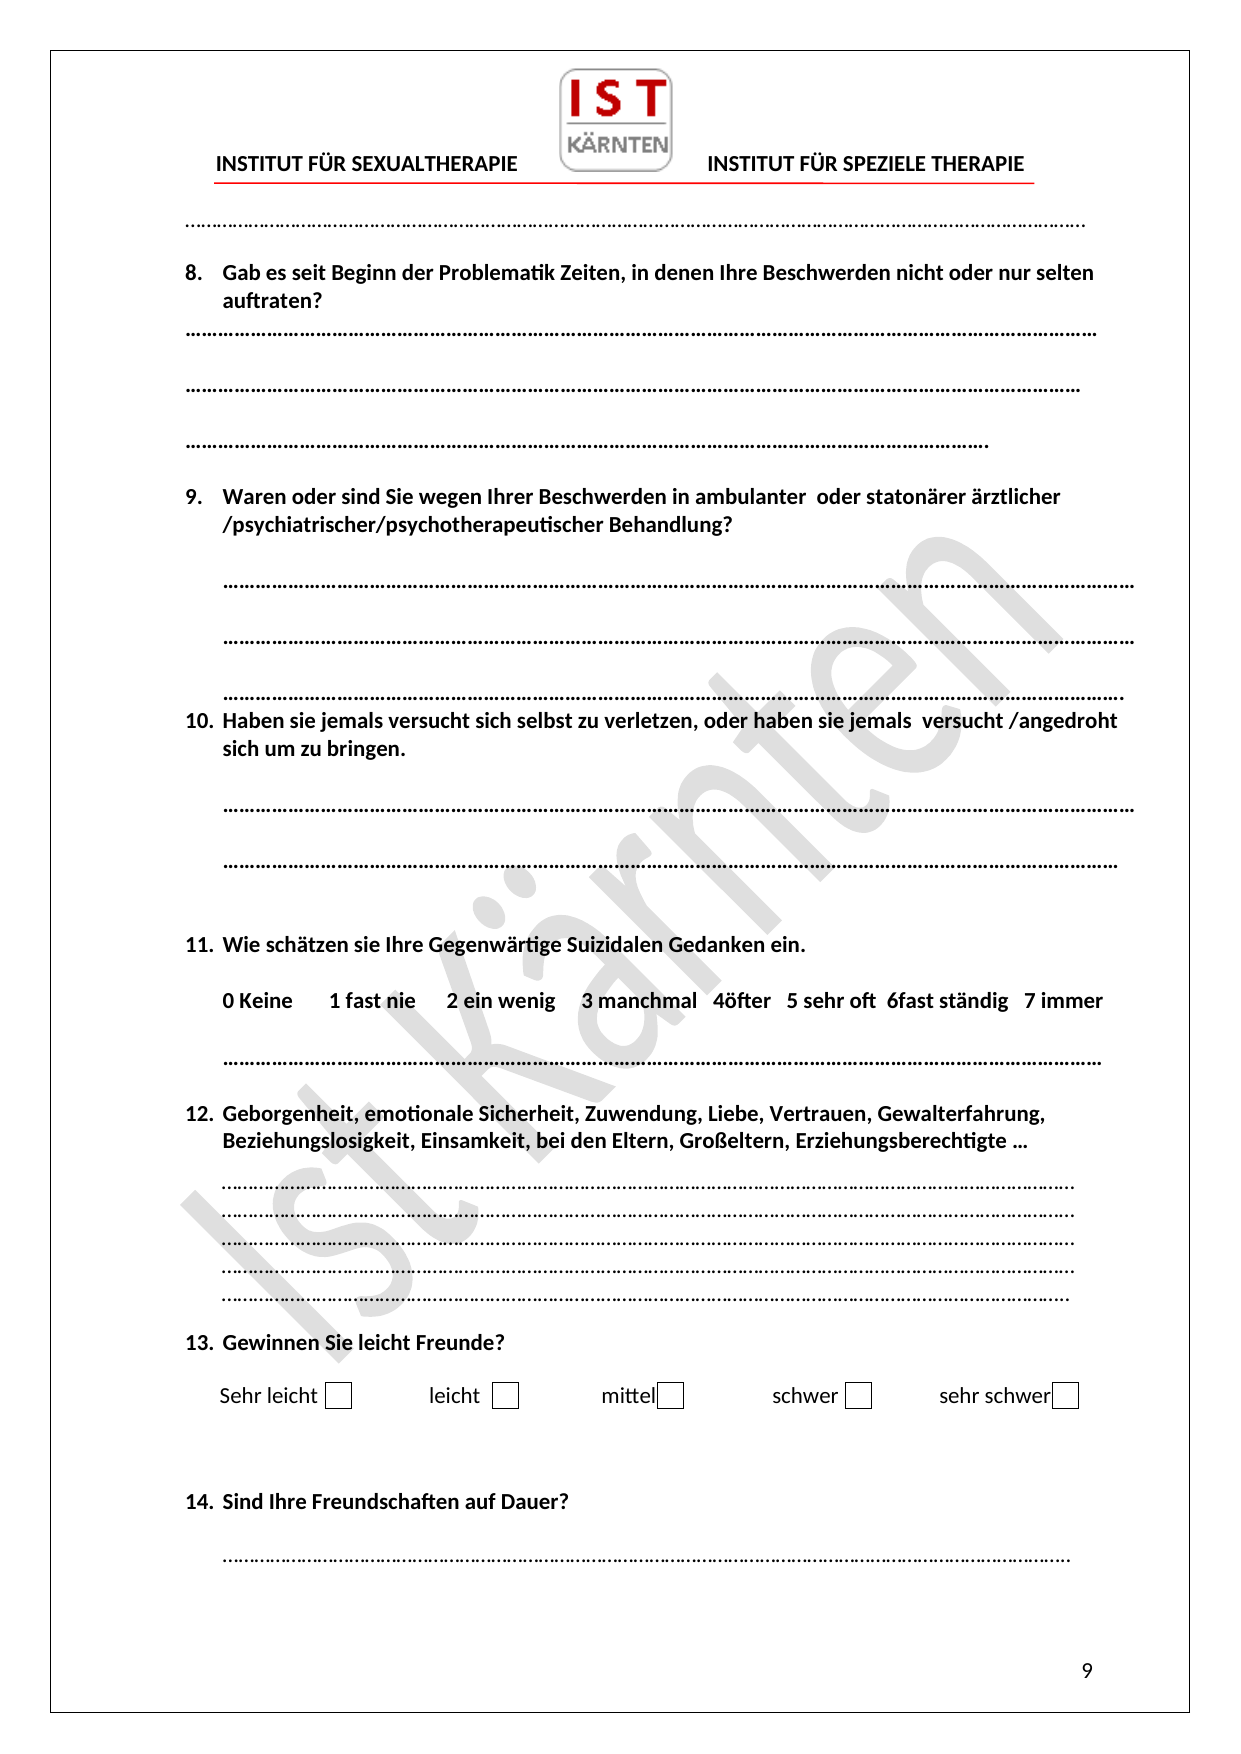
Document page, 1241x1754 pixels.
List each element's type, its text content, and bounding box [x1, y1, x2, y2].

list …………………………………………………………………………………………………………………………………………………. [222, 678, 1142, 706]
list ……………………………………………………………………………………………………………………………………………… [222, 1043, 1142, 1071]
list …………………………………………………………………………………………………………………………………………………… [222, 566, 1142, 594]
list ………………………………………………………………………………………………………………………………………………… [185, 370, 1142, 398]
list …………………………………………………………………………………………………………………………………………………… [185, 314, 1142, 342]
list Gab es seit Beginn der Problematik Zeiten, in denen Ihre Beschwerden nicht oder nur selten auftraten? [185, 258, 1142, 314]
list 0 Keine 1 fast nie 2 ein wenig 3 manchmal 4öfter 5 sehr oft 6fast ständig 7 immer [222, 987, 1142, 1014]
list …………………………………………………………………………………………………………………………………. [185, 426, 1142, 454]
list …………………………………………………………………………………………………………………………………………………… [222, 790, 1142, 818]
text …………………………………………………………………………………………………………………………………………………………………………………………………………………………………………………………………………………………………………………………………………………………………………………………………………………………………………………………………………………………………………………………………………………………………………………………………………………………………………………………………………………………………………………………………………….. [221, 1167, 1078, 1307]
list Haben sie jemals versucht sich selbst zu verletzen, oder haben sie jemals versucht /angedroht sich um zu bringen. [185, 706, 1142, 762]
list Gewinnen Sie leicht Freunde? [185, 1328, 1093, 1356]
list Geborgenheit, emotionale Sicherheit, Zuwendung, Liebe, Vertrauen, Gewalterfahrung, Beziehungslosigkeit, Einsamkeit, bei den Eltern, Großeltern, Erziehungsberechtigte … [185, 1099, 1142, 1155]
text …………………………………………………………………………………………………………………………………………….. [222, 1540, 1093, 1568]
text Sehr leicht leicht mittel schwer sehr schwer [147, 1381, 1093, 1409]
list Wie schätzen sie Ihre Gegenwärtige Suizidalen Gedanken ein. [185, 931, 1142, 958]
list …………………………………………………………………………………………………………………………………………………… [222, 622, 1142, 650]
text ……………………………………………………………………………………………………………………………………………………… [185, 205, 1093, 233]
list ………………………………………………………………………………………………………………………………………………… [222, 846, 1142, 874]
picture [559, 53, 676, 172]
list Waren oder sind Sie wegen Ihrer Beschwerden in ambulanter oder statonärer ärztlicher /psychiatrischer/psychotherapeutischer Behandlung? [185, 482, 1142, 538]
list Sind Ihre Freundschaften auf Dauer? [185, 1487, 1093, 1515]
